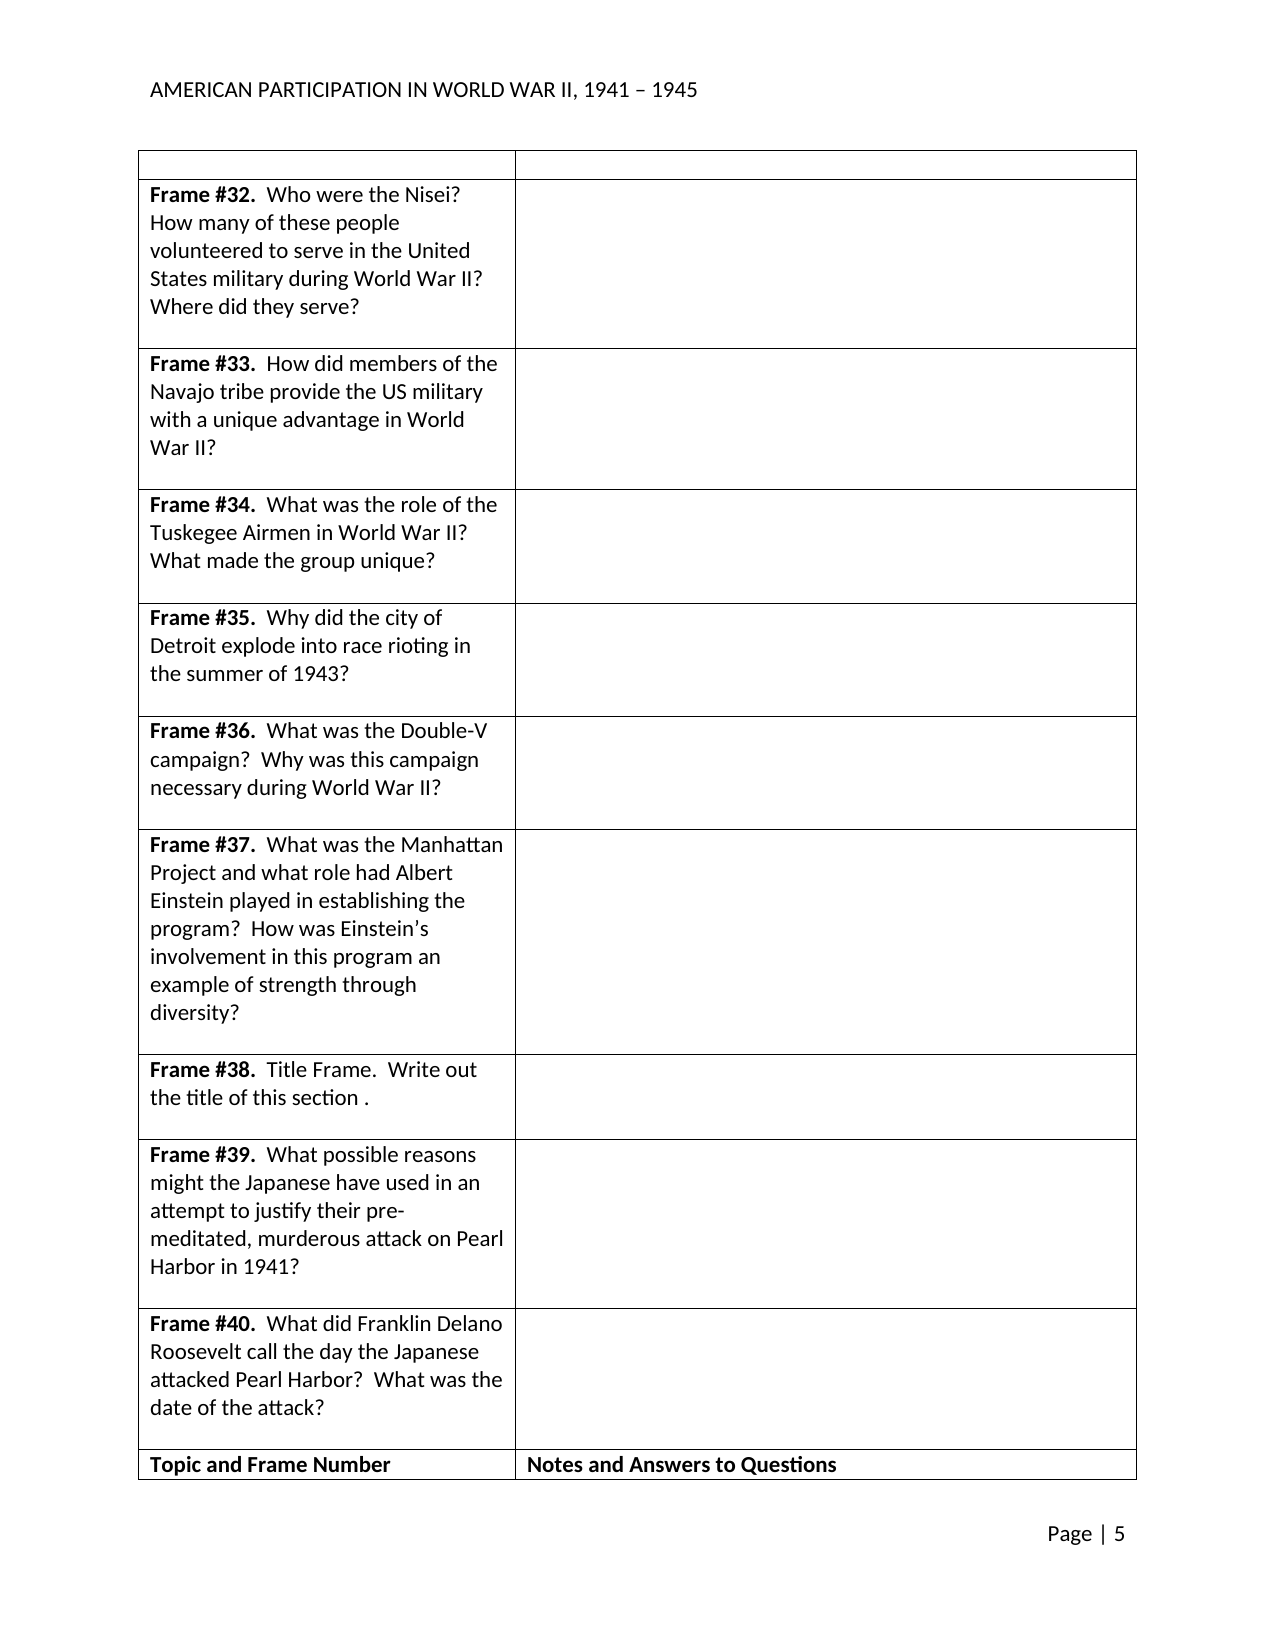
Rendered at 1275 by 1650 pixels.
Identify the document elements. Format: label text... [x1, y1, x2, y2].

table_cell [516, 1055, 1136, 1139]
table_cell [516, 717, 1136, 829]
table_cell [139, 151, 515, 179]
table_cell [516, 349, 1136, 489]
table_cell [516, 1140, 1136, 1308]
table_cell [516, 1450, 1136, 1478]
table_cell [516, 490, 1136, 602]
table_cell Frame #40. What did Franklin Delano Roosevelt call the day the Japanese attacked Pearl Harbor? What was the date of the attack? [139, 1309, 515, 1449]
table_cell Frame #33. How did members of the Navajo tribe provide the US military with a unique advantage in World War II? [139, 349, 515, 489]
table_cell Frame #34. What was the role of the Tuskegee Airmen in World War II? What made the group unique? [139, 490, 515, 602]
table_cell [516, 830, 1136, 1054]
table_cell Frame #39. What possible reasons might the Japanese have used in an attempt to justify their pre-meditated, murderous attack on Pearl Harbor in 1941? [139, 1140, 515, 1308]
table_cell Frame #32. Who were the Nisei? How many of these people volunteered to serve in the United States military during World War II? Where did they serve? [139, 180, 515, 348]
table_cell Frame #35. Why did the city of Detroit explode into race rioting in the summer of 1943? [139, 604, 515, 716]
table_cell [516, 151, 1136, 179]
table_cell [139, 1450, 515, 1478]
table_cell [516, 180, 1136, 348]
table_cell [516, 1309, 1136, 1449]
table_cell [516, 604, 1136, 716]
table_cell Frame #38. Title Frame. Write out the title of this section . [139, 1055, 515, 1139]
table_cell Frame #37. What was the Manhattan Project and what role had Albert Einstein played in establishing the program? How was Einstein’s involvement in this program an example of strength through diversity? [139, 830, 515, 1054]
table_cell Frame #36. What was the Double-V campaign? Why was this campaign necessary during World War II? [139, 717, 515, 829]
